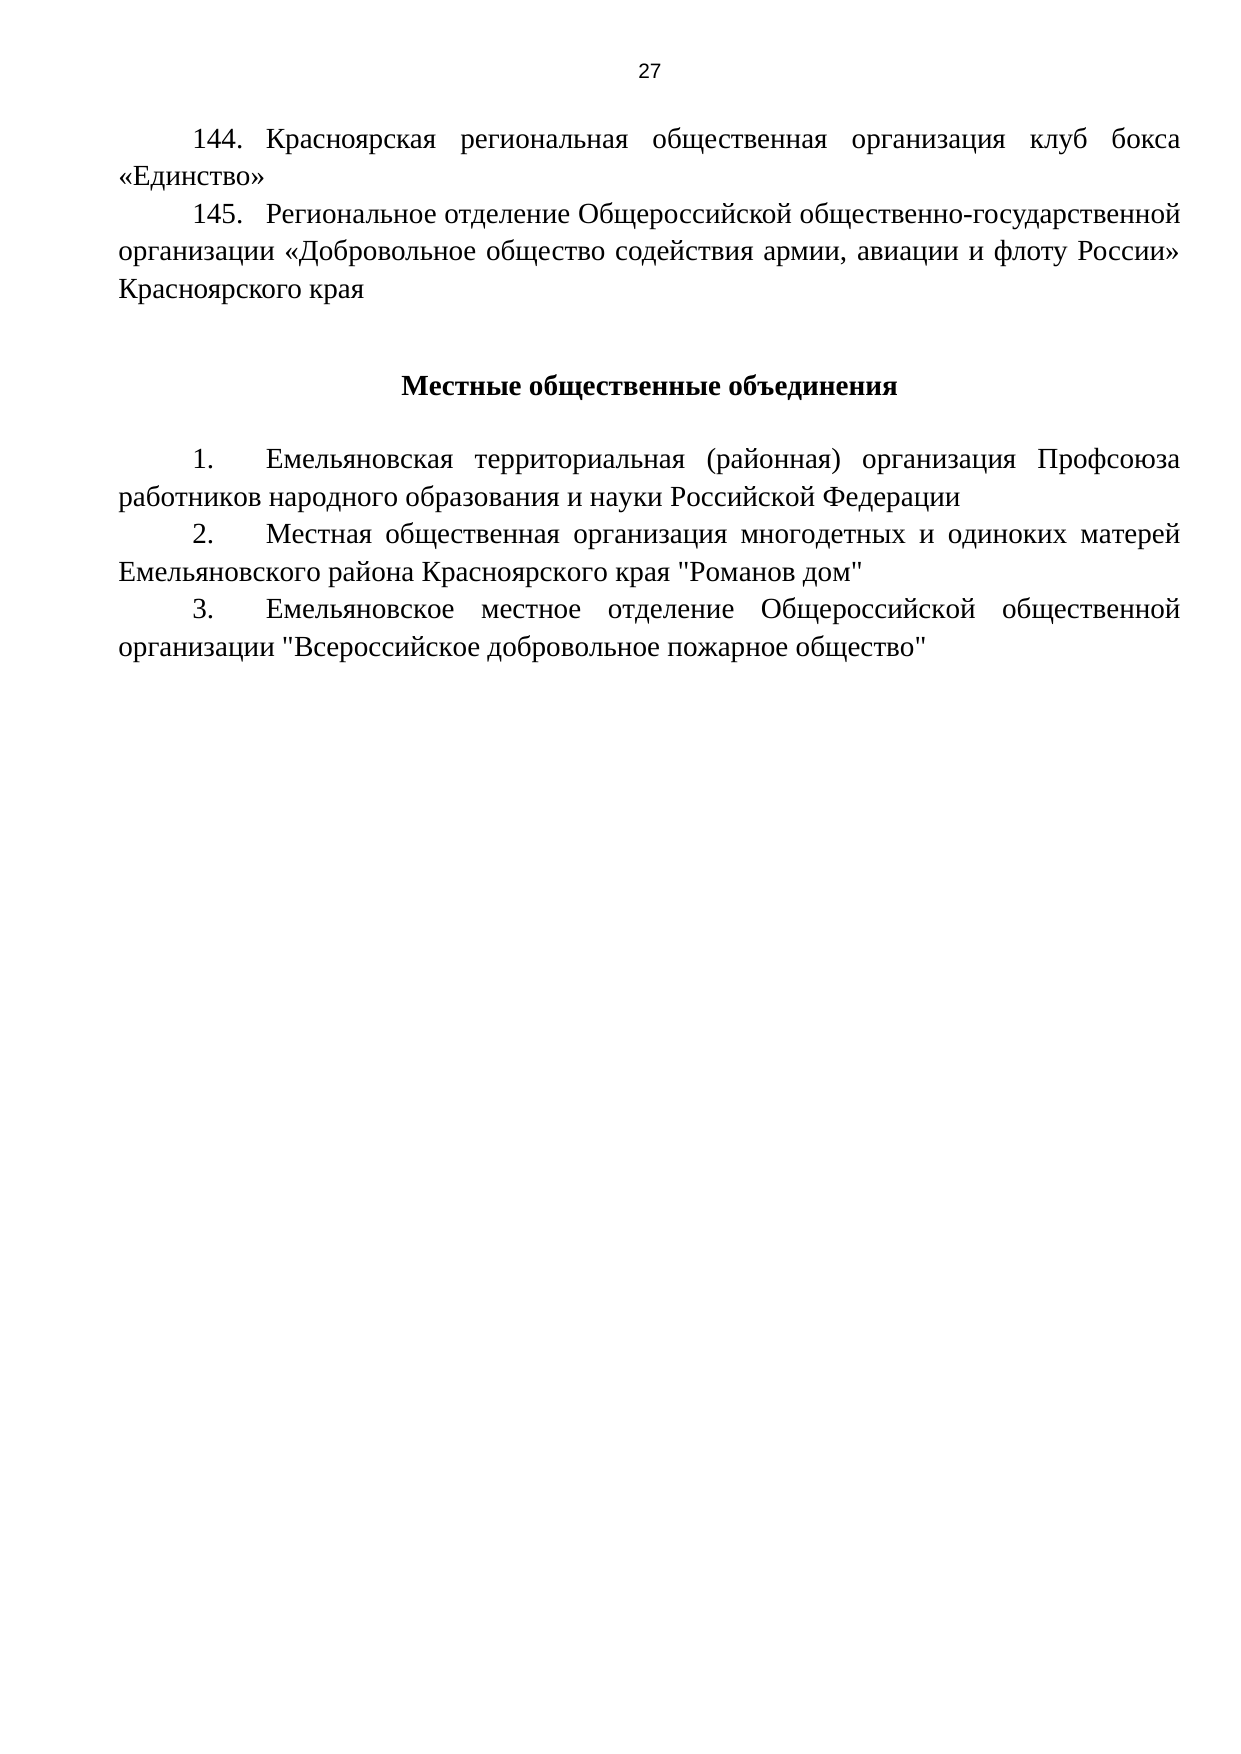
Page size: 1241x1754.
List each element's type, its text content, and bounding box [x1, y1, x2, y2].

text 1. Емельяновская территориальная (районная) организация Профсоюза работников народного образования и науки Российской Федерации [118, 439, 1181, 514]
text 2. Местная общественная организация многодетных и одиноких матерей Емельяновского района Красноярского края "Романов дом" [118, 514, 1181, 589]
text Местные общественные объединения [118, 368, 1181, 401]
list Красноярская региональная общественная организация клуб бокса «Единство» [118, 118, 1181, 193]
list Региональное отделение Общероссийской общественно-государственной организации «Добровольное общество содействия армии, авиации и флоту России» Красноярского края [118, 193, 1181, 306]
text 3. Емельяновское местное отделение Общероссийской общественной организации "Всероссийское добровольное пожарное общество" [118, 589, 1181, 664]
